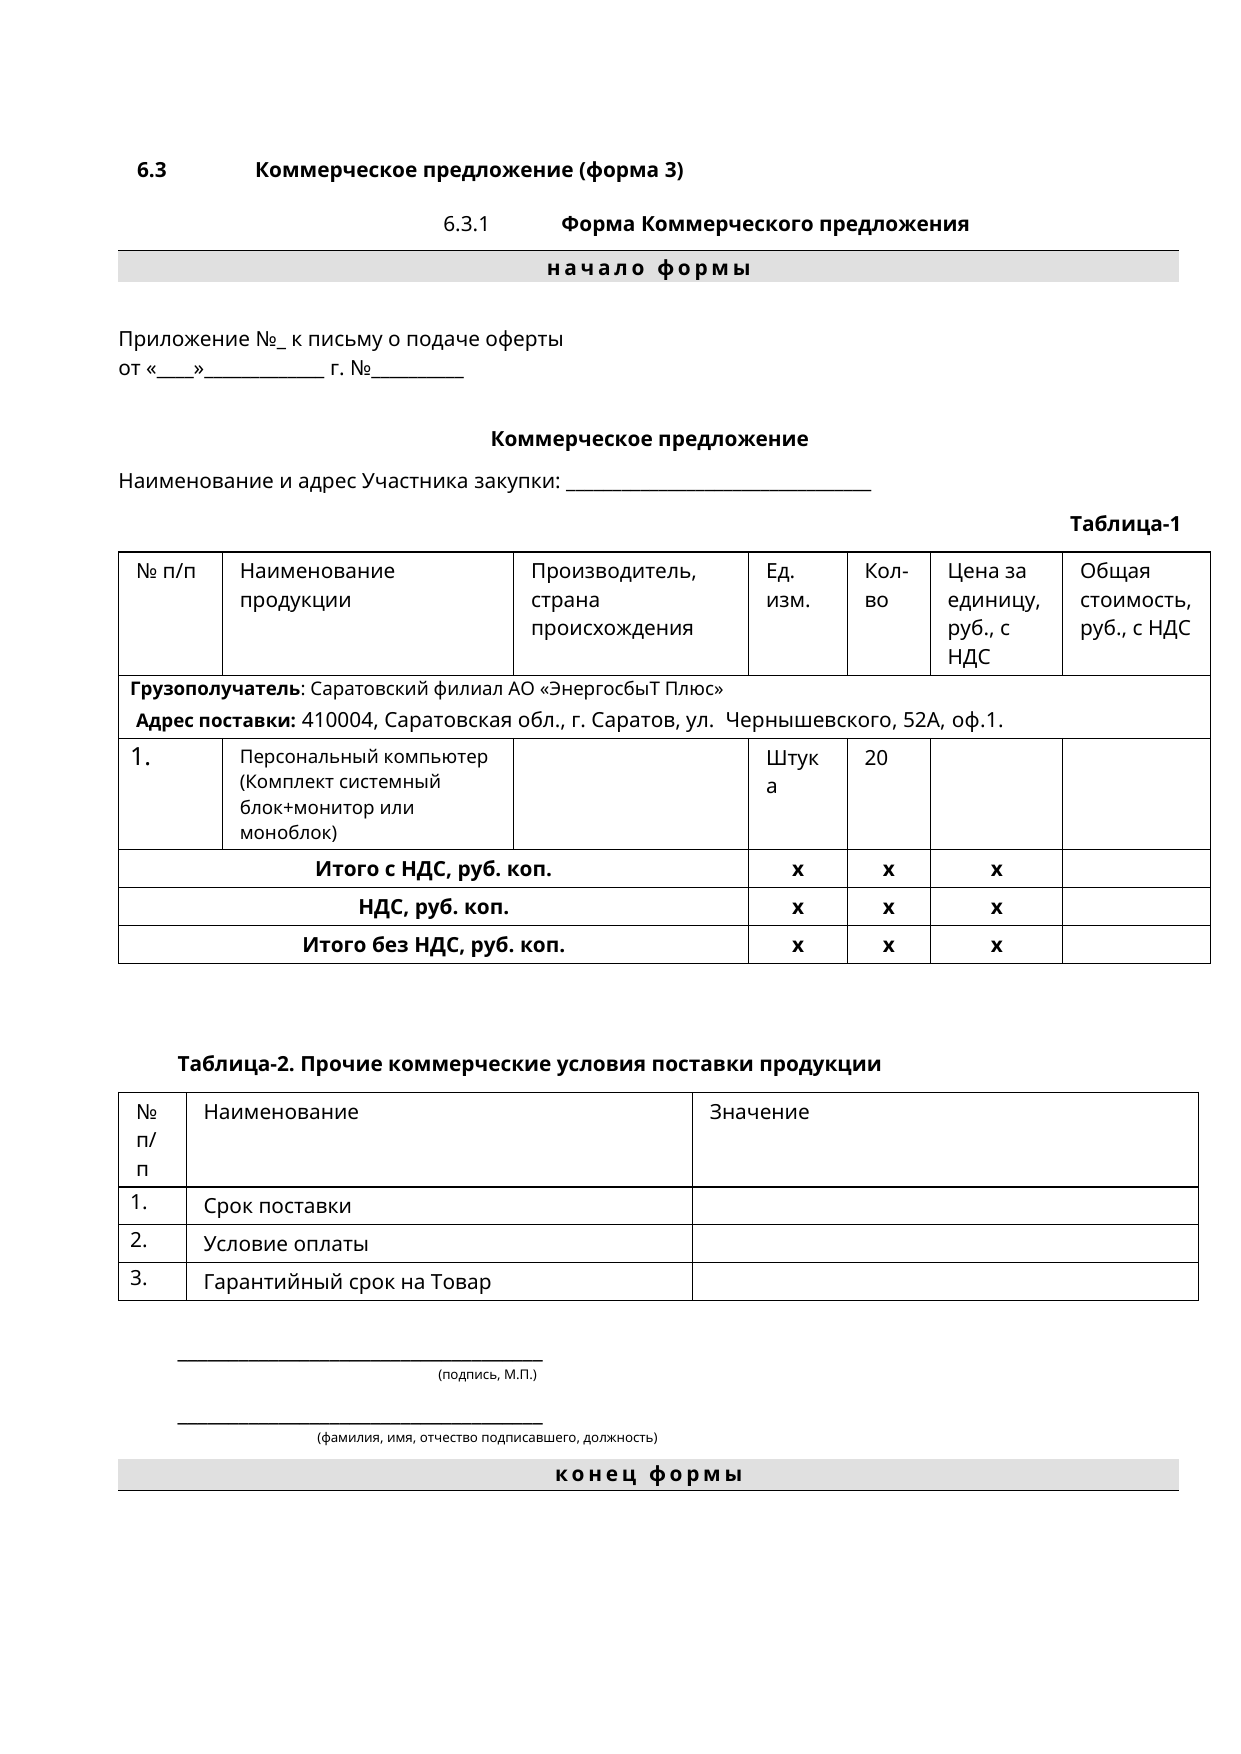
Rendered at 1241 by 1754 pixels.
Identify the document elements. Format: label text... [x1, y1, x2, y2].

table_cell х [931, 926, 1062, 963]
table_header Цена за единицу, руб., с НДС [931, 553, 1062, 674]
text Форма Коммерческого предложения [384, 209, 1181, 237]
text Таблица-1 [118, 509, 1181, 537]
table_cell х [749, 926, 847, 963]
table_header Значение [693, 1093, 1198, 1186]
table_header № п/п [119, 553, 222, 674]
table_cell Условие оплаты [187, 1225, 692, 1262]
table_cell Итого без НДС, руб. коп. [119, 926, 748, 963]
table_cell х [848, 926, 930, 963]
table_cell [514, 739, 748, 849]
table_header Наименование [187, 1093, 692, 1186]
text Коммерческое предложение [118, 424, 1181, 452]
table_cell [1063, 926, 1210, 963]
text начало формы [118, 251, 1179, 282]
text Приложение №_ к письму о подаче оферты от «____»_____________ г. №__________ [118, 324, 1181, 381]
table_cell [693, 1263, 1198, 1300]
table_cell [693, 1225, 1198, 1262]
table_header Общая стоимость, руб., с НДС [1063, 553, 1210, 674]
subtitle Коммерческое предложение (форма 3) [137, 156, 1181, 184]
text ____________________________________ [118, 1334, 1181, 1366]
table_cell 20 [848, 739, 930, 849]
table_header Производитель, страна происхождения [514, 553, 748, 674]
table_header Ед. изм. [749, 553, 847, 674]
text Таблица-2. Прочие коммерческие условия поставки продукции [118, 1049, 1181, 1077]
table_cell х [848, 850, 930, 887]
text (подпись, М.П.) [118, 1366, 797, 1397]
table_cell Персональный компьютер (Комплект системный блок+монитор или моноблок) [223, 739, 513, 849]
table_cell [119, 1225, 186, 1262]
table_header Наименование продукции [223, 553, 513, 674]
table_cell Итого с НДС, руб. коп. [119, 850, 748, 887]
table_cell х [848, 888, 930, 925]
table_cell х [931, 850, 1062, 887]
table_header Кол-во [848, 553, 930, 674]
table_cell НДС, руб. коп. [119, 888, 748, 925]
table_cell Штука [749, 739, 847, 849]
table_cell Грузополучатель: Саратовский филиал АО «ЭнергосбыТ Плюс» Адрес поставки: 410004, Саратовская обл., г. Саратов, ул. Чернышевского, 52А, оф.1. [119, 676, 1210, 738]
table_cell [931, 739, 1062, 849]
text ____________________________________ [118, 1397, 1181, 1428]
table_cell [1063, 739, 1210, 849]
text конец формы [118, 1459, 1179, 1490]
table_cell [693, 1188, 1198, 1224]
table_header № п/п [119, 1093, 186, 1186]
table_cell х [931, 888, 1062, 925]
table_cell х [749, 850, 847, 887]
table_cell х [749, 888, 847, 925]
table_cell [119, 739, 222, 849]
text (фамилия, имя, отчество подписавшего, должность) [118, 1428, 797, 1459]
table_cell Гарантийный срок на Товар [187, 1263, 692, 1300]
table_cell Срок поставки [187, 1188, 692, 1224]
table_cell [1063, 850, 1210, 887]
table_cell [119, 1188, 186, 1224]
table_cell [119, 1263, 186, 1300]
text Наименование и адрес Участника закупки: _________________________________ [118, 466, 1181, 495]
table_cell [1063, 888, 1210, 925]
